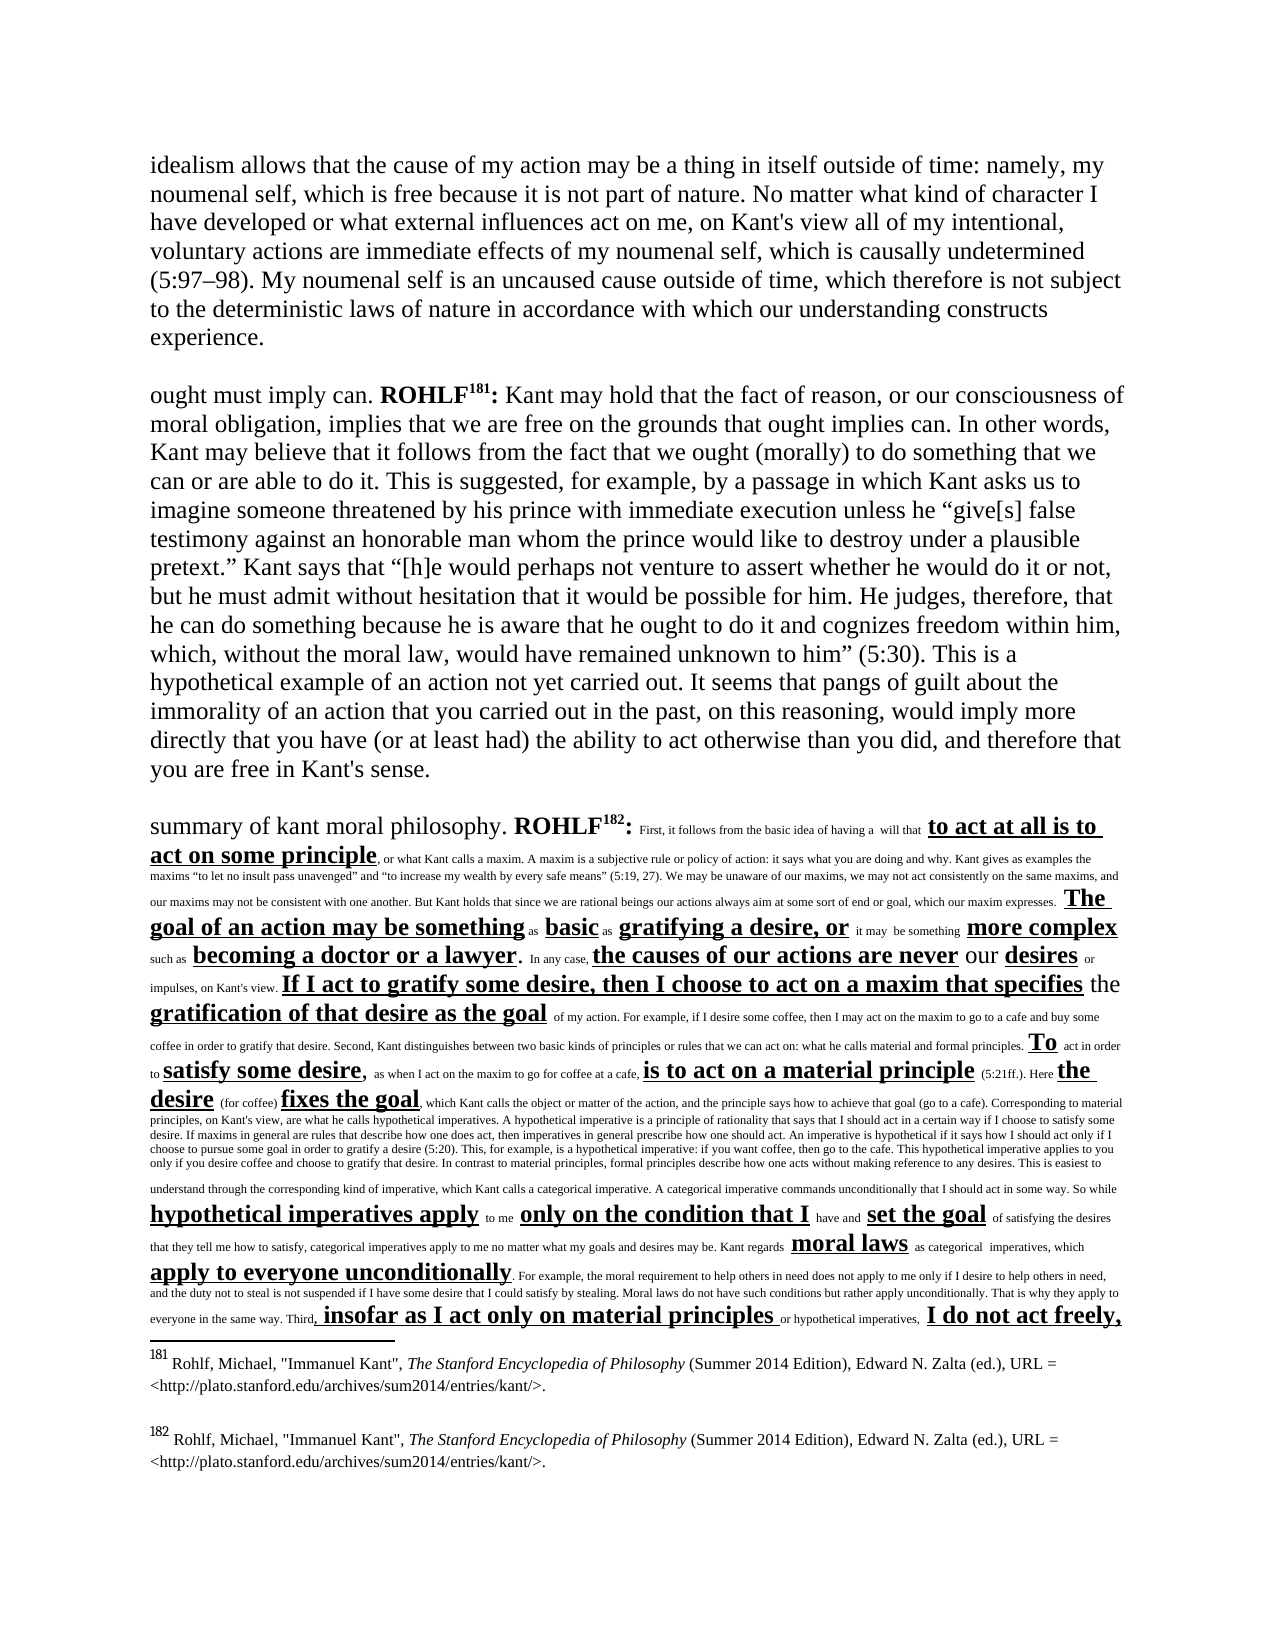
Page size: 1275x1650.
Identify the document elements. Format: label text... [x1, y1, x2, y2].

text ought must imply can. ROHLF: Kant may hold that the fact of reason, or our consciousness of moral obligation, implies that we are free on the grounds that ought implies can. In other words, Kant may believe that it follows from the fact that we ought (morally) to do something that we can or are able to do it. This is suggested, for example, by a passage in which Kant asks us to imagine someone threatened by his prince with immediate execution unless he “give[s] false testimony against an honorable man whom the prince would like to destroy under a plausible pretext.” Kant says that “[h]e would perhaps not venture to assert whether he would do it or not, but he must admit without hesitation that it would be possible for him. He judges, therefore, that he can do something because he is aware that he ought to do it and cognizes freedom within him, which, without the moral law, would have remained unknown to him” (5:30). This is a hypothetical example of an action not yet carried out. It seems that pangs of guilt about the immorality of an action that you carried out in the past, on this reasoning, would imply more directly that you have (or at least had) the ability to act otherwise than you did, and therefore that you are free in Kant's sense. [150, 380, 1125, 782]
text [150, 811, 1125, 1329]
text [150, 150, 1125, 351]
